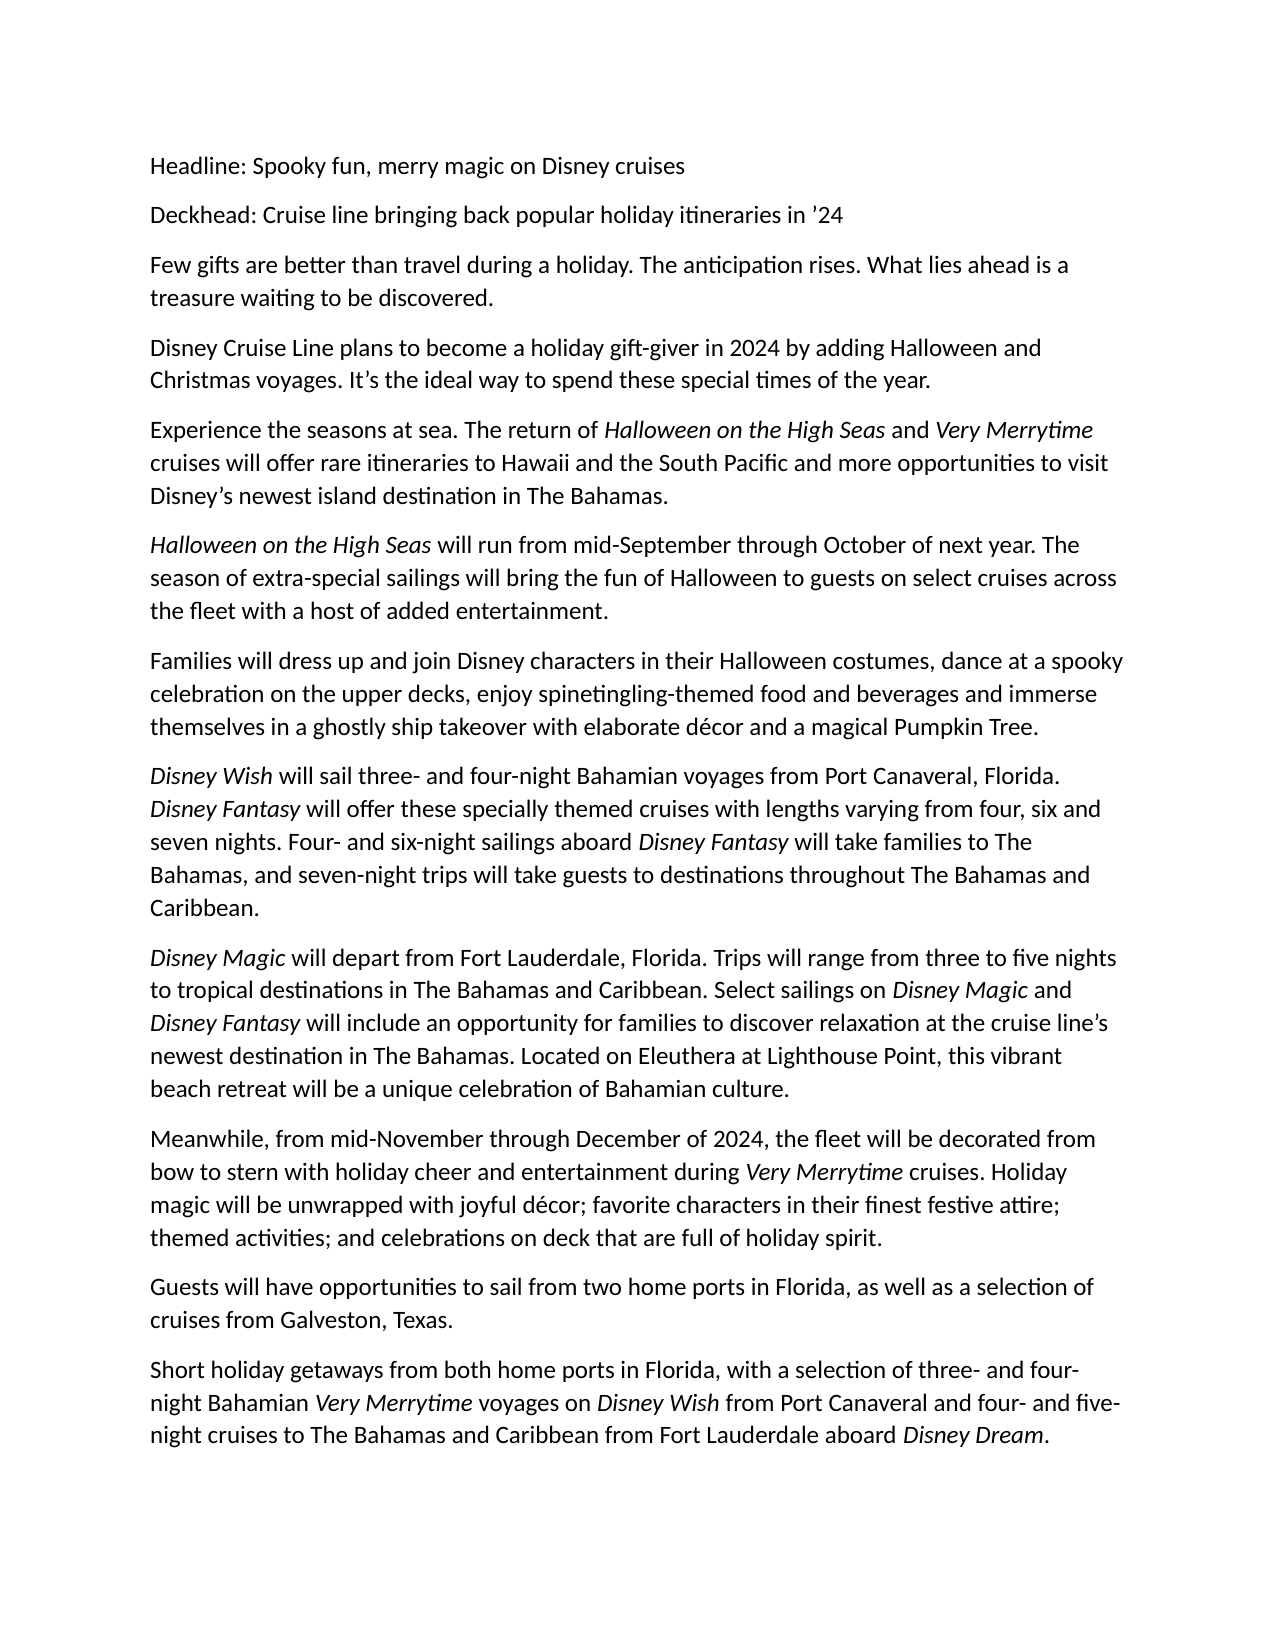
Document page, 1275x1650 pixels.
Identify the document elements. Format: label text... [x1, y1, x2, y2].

text Short holiday getaways from both home ports in Florida, with a selection of three- and four-night Bahamian Very Merrytime voyages on Disney Wish from Port Canaveral and four- and five-night cruises to The Bahamas and Caribbean from Fort Lauderdale aboard Disney Dream. [150, 1354, 1125, 1450]
text Disney Cruise Line plans to become a holiday gift-giver in 2024 by adding Halloween and Christmas voyages. It’s the ideal way to spend these special times of the year. [150, 332, 1125, 395]
text Halloween on the High Seas will run from mid-September through October of next year. The season of extra-special sailings will bring the fun of Halloween to guests on select cruises across the fleet with a host of added entertainment. [150, 529, 1125, 626]
text Disney Magic will depart from Fort Lauderdale, Florida. Trips will range from three to five nights to tropical destinations in The Bahamas and Caribbean. Select sailings on Disney Magic and Disney Fantasy will include an opportunity for families to discover relaxation at the cruise line’s newest destination in The Bahamas. Located on Eleuthera at Lighthouse Point, this vibrant beach retreat will be a unique celebration of Bahamian culture. [150, 942, 1125, 1104]
text Few gifts are better than travel during a holiday. The anticipation rises. What lies ahead is a treasure waiting to be discovered. [150, 249, 1125, 313]
text Guests will have opportunities to sail from two home ports in Florida, as well as a selection of cruises from Galveston, Texas. [150, 1271, 1125, 1335]
text Deckhead: Cruise line bringing back popular holiday itineraries in ’24 [150, 199, 1125, 230]
text Experience the seasons at sea. The return of Halloween on the High Seas and Very Merrytime cruises will offer rare itineraries to Hawaii and the South Pacific and more opportunities to visit Disney’s newest island destination in The Bahamas. [150, 414, 1125, 511]
text Meanwhile, from mid-November through December of 2024, the fleet will be decorated from bow to stern with holiday cheer and entertainment during Very Merrytime cruises. Holiday magic will be unwrapped with joyful décor; favorite characters in their finest festive attire; themed activities; and celebrations on deck that are full of holiday spirit. [150, 1123, 1125, 1252]
text Headline: Spooky fun, merry magic on Disney cruises [150, 150, 1125, 181]
text Families will dress up and join Disney characters in their Halloween costumes, dance at a spooky celebration on the upper decks, enjoy spinetingling-themed food and beverages and immerse themselves in a ghostly ship takeover with elaborate décor and a magical Pumpkin Tree. [150, 645, 1125, 741]
text Disney Wish will sail three- and four-night Bahamian voyages from Port Canaveral, Florida. Disney Fantasy will offer these specially themed cruises with lengths varying from four, six and seven nights. Four- and six-night sailings aboard Disney Fantasy will take families to The Bahamas, and seven-night trips will take guests to destinations throughout The Bahamas and Caribbean. [150, 760, 1125, 923]
